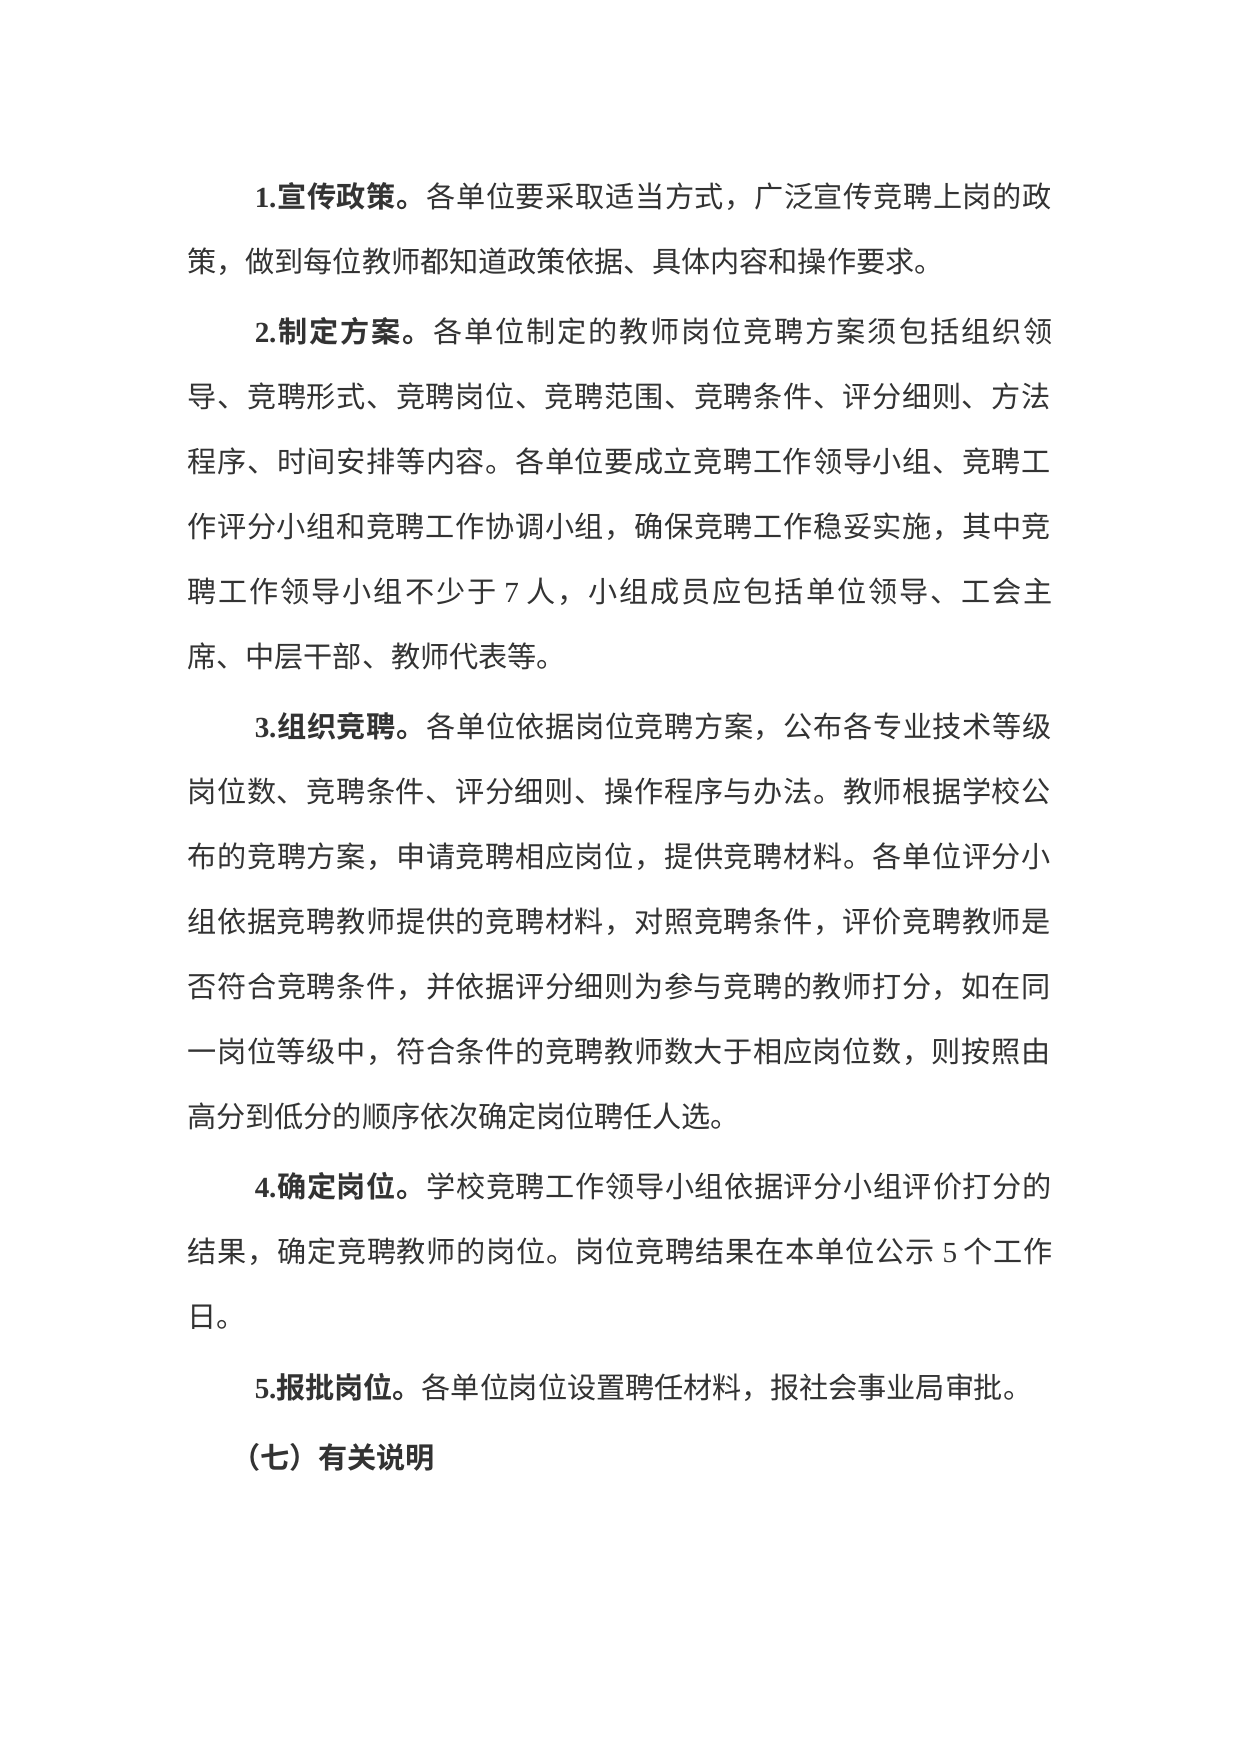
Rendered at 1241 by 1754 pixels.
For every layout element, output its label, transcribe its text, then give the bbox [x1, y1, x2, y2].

text （七）有关说明 [231, 1423, 1053, 1488]
text 3.组织竞聘。各单位依据岗位竞聘方案，公布各专业技术等级岗位数、竞聘条件、评分细则、操作程序与办法。教师根据学校公布的竞聘方案，申请竞聘相应岗位，提供竞聘材料。各单位评分小组依据竞聘教师提供的竞聘材料，对照竞聘条件，评价竞聘教师是否符合竞聘条件，并依据评分细则为参与竞聘的教师打分，如在同一岗位等级中，符合条件的竞聘教师数大于相应岗位数，则按照由高分到低分的顺序依次确定岗位聘任人选。 [187, 692, 1053, 1147]
text 5.报批岗位。各单位岗位设置聘任材料，报社会事业局审批。 [187, 1353, 1053, 1418]
text 2.制定方案。各单位制定的教师岗位竞聘方案须包括组织领导、竞聘形式、竞聘岗位、竞聘范围、竞聘条件、评分细则、方法程序、时间安排等内容。各单位要成立竞聘工作领导小组、竞聘工作评分小组和竞聘工作协调小组，确保竞聘工作稳妥实施，其中竞聘工作领导小组不少于7人，小组成员应包括单位领导、工会主席、中层干部、教师代表等。 [187, 297, 1053, 687]
text 1.宣传政策。各单位要采取适当方式，广泛宣传竞聘上岗的政策，做到每位教师都知道政策依据、具体内容和操作要求。 [187, 162, 1053, 292]
text 4.确定岗位。学校竞聘工作领导小组依据评分小组评价打分的结果，确定竞聘教师的岗位。岗位竞聘结果在本单位公示5个工作日。 [187, 1153, 1053, 1348]
